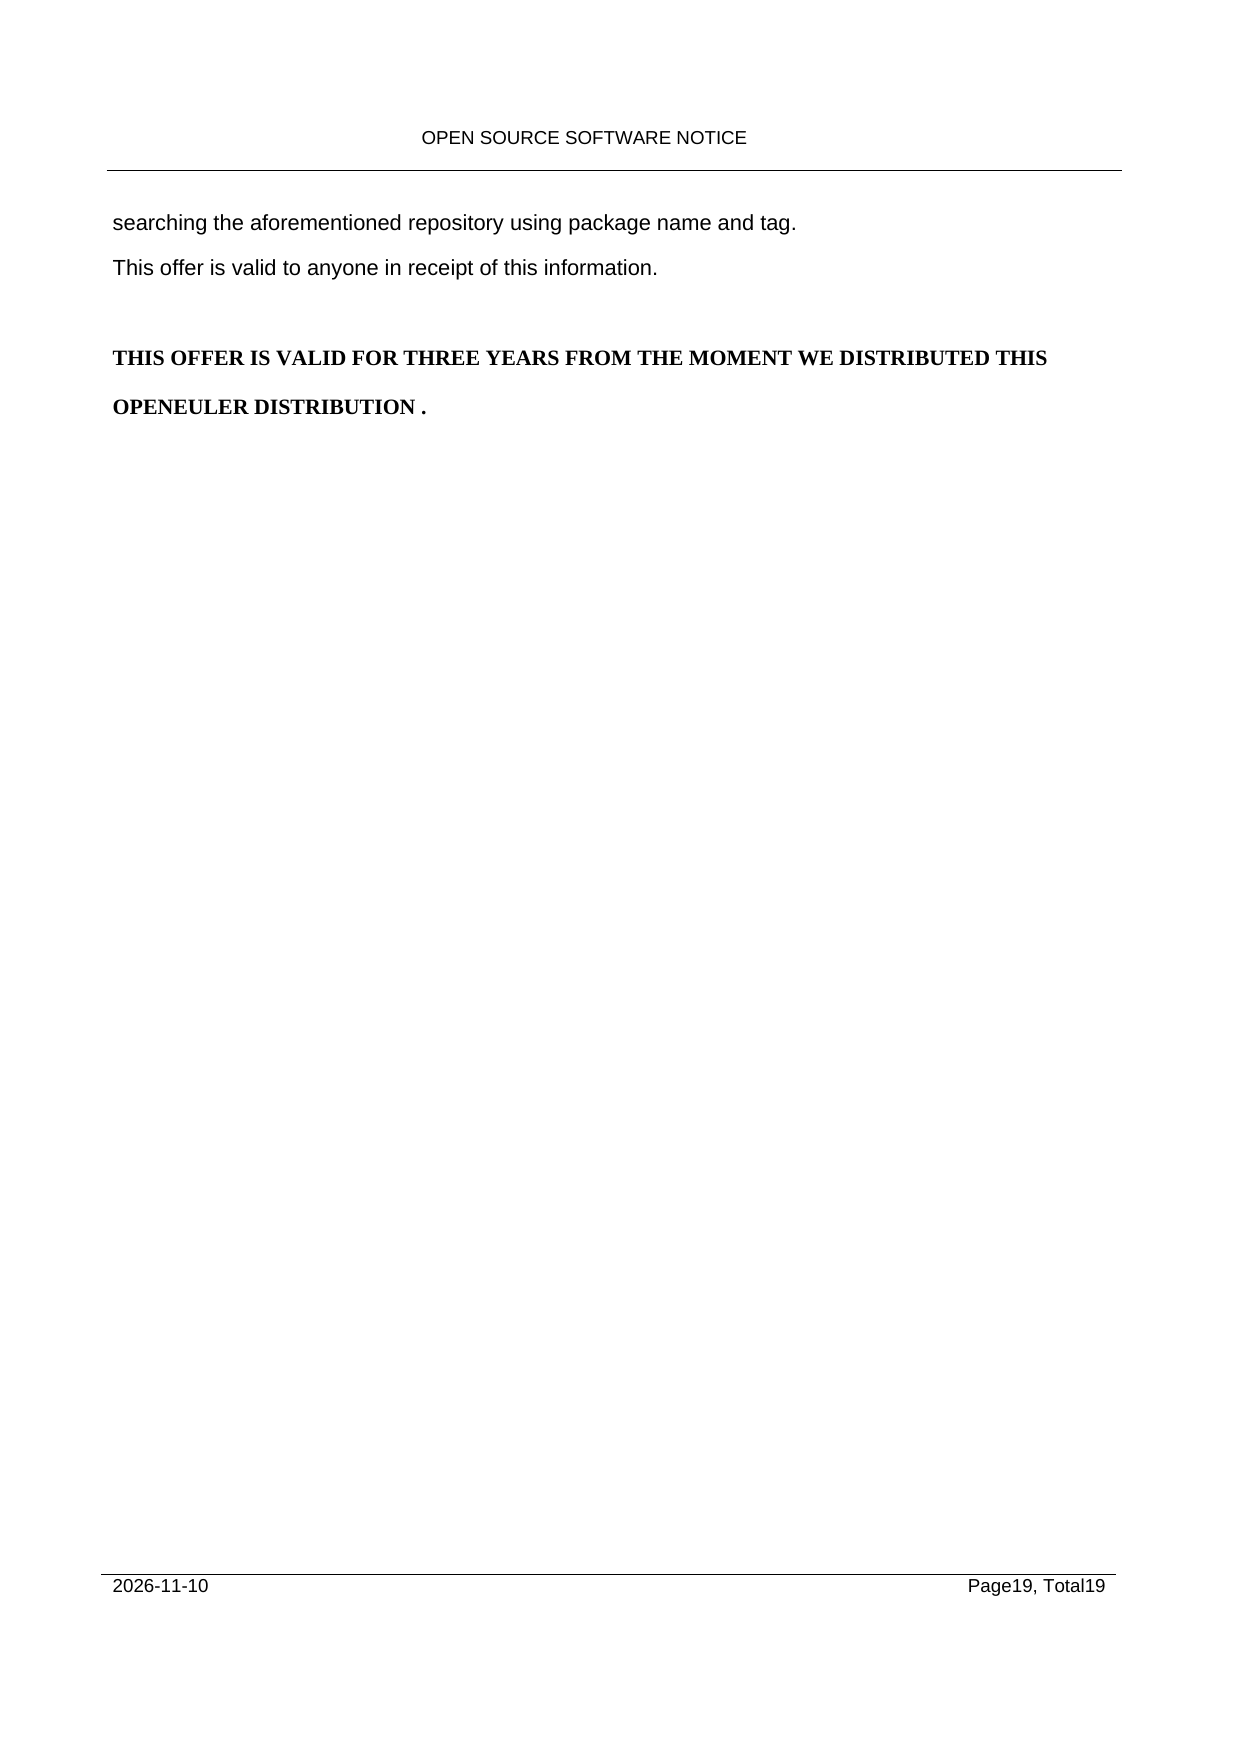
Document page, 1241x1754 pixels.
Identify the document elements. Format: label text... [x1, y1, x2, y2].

text This offer is valid to anyone in receipt of this information. [112, 251, 1128, 284]
text THIS OFFER IS VALID FOR THREE YEARS FROM THE MOMENT WE DISTRIBUTED THIS OPENEULER DISTRIBUTION . [112, 342, 1128, 423]
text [112, 206, 1128, 239]
